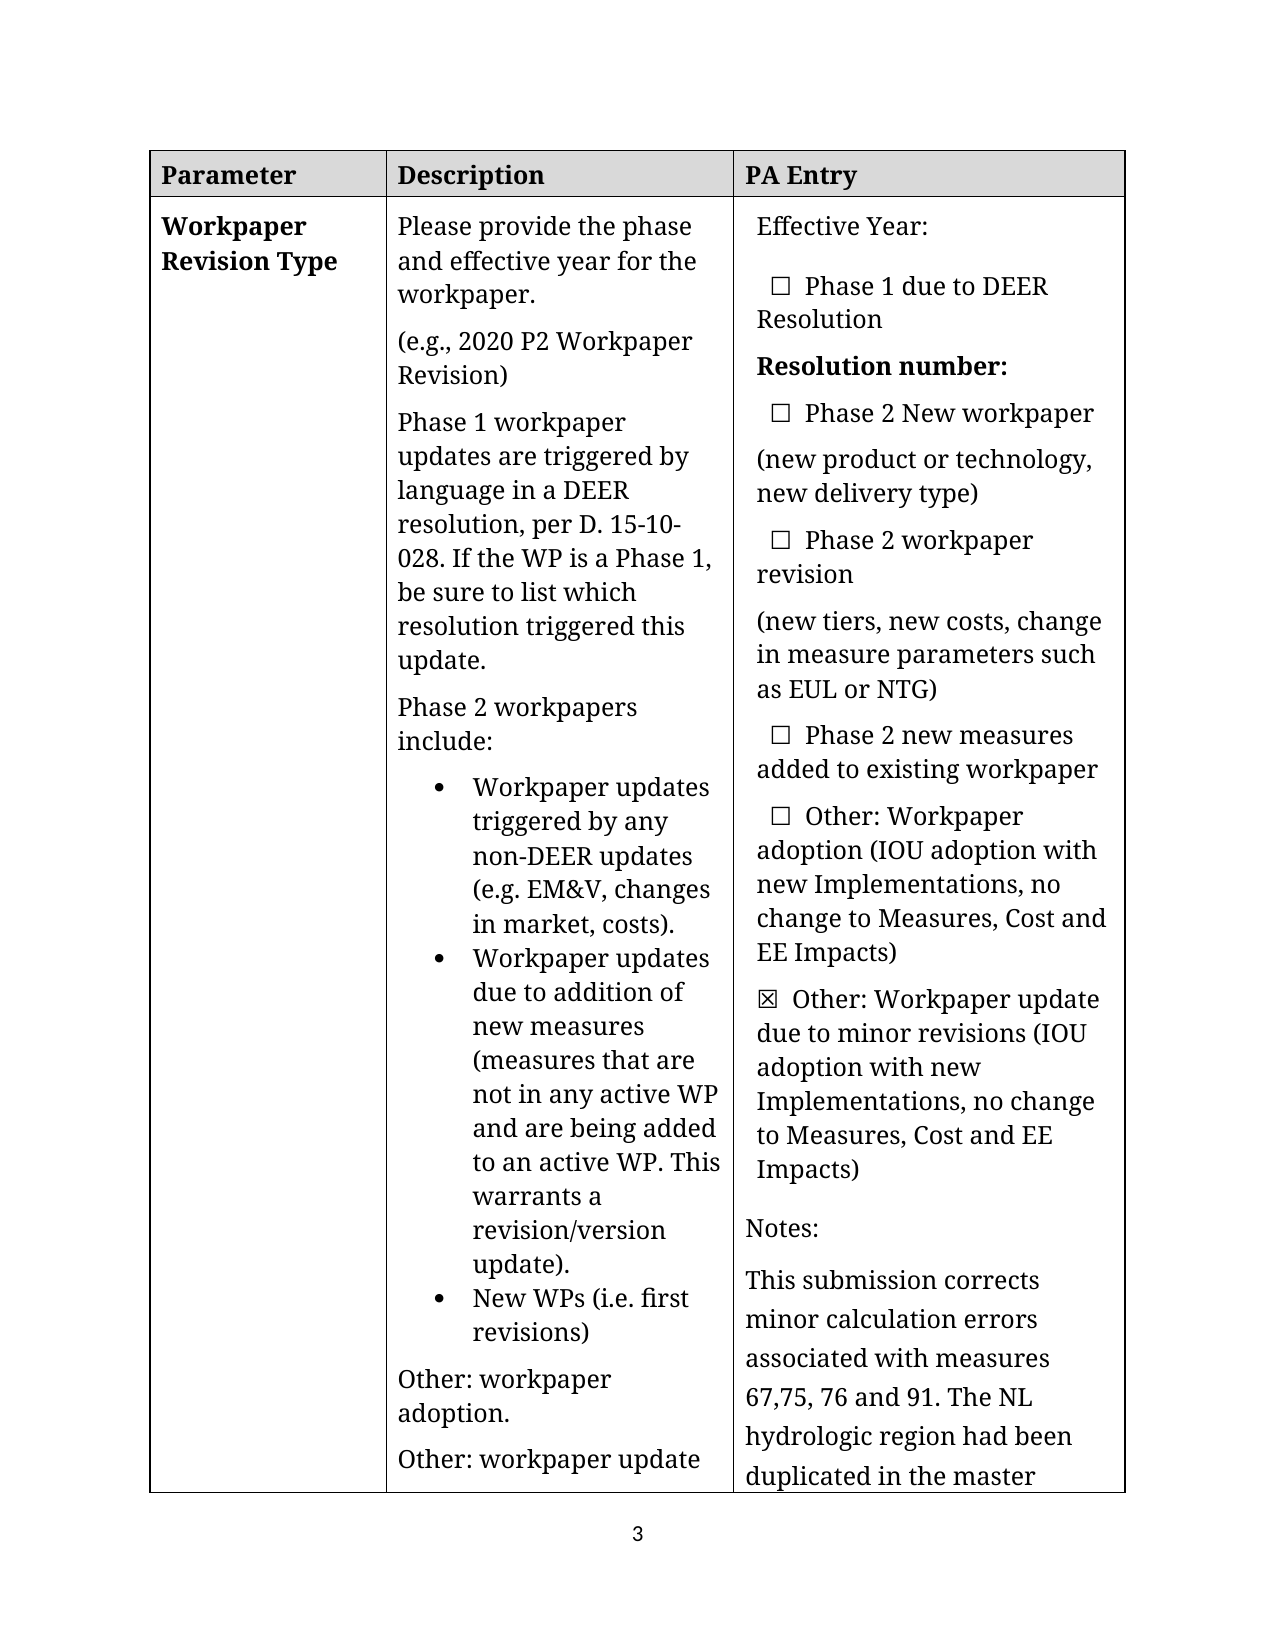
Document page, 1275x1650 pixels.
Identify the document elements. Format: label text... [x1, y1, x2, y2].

table_header Parameter [151, 151, 386, 196]
table_header PA Entry [734, 151, 1124, 196]
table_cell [387, 197, 733, 1492]
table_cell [734, 197, 1124, 1492]
table_header Description [387, 151, 733, 196]
table_cell Workpaper Revision Type [151, 197, 386, 1492]
